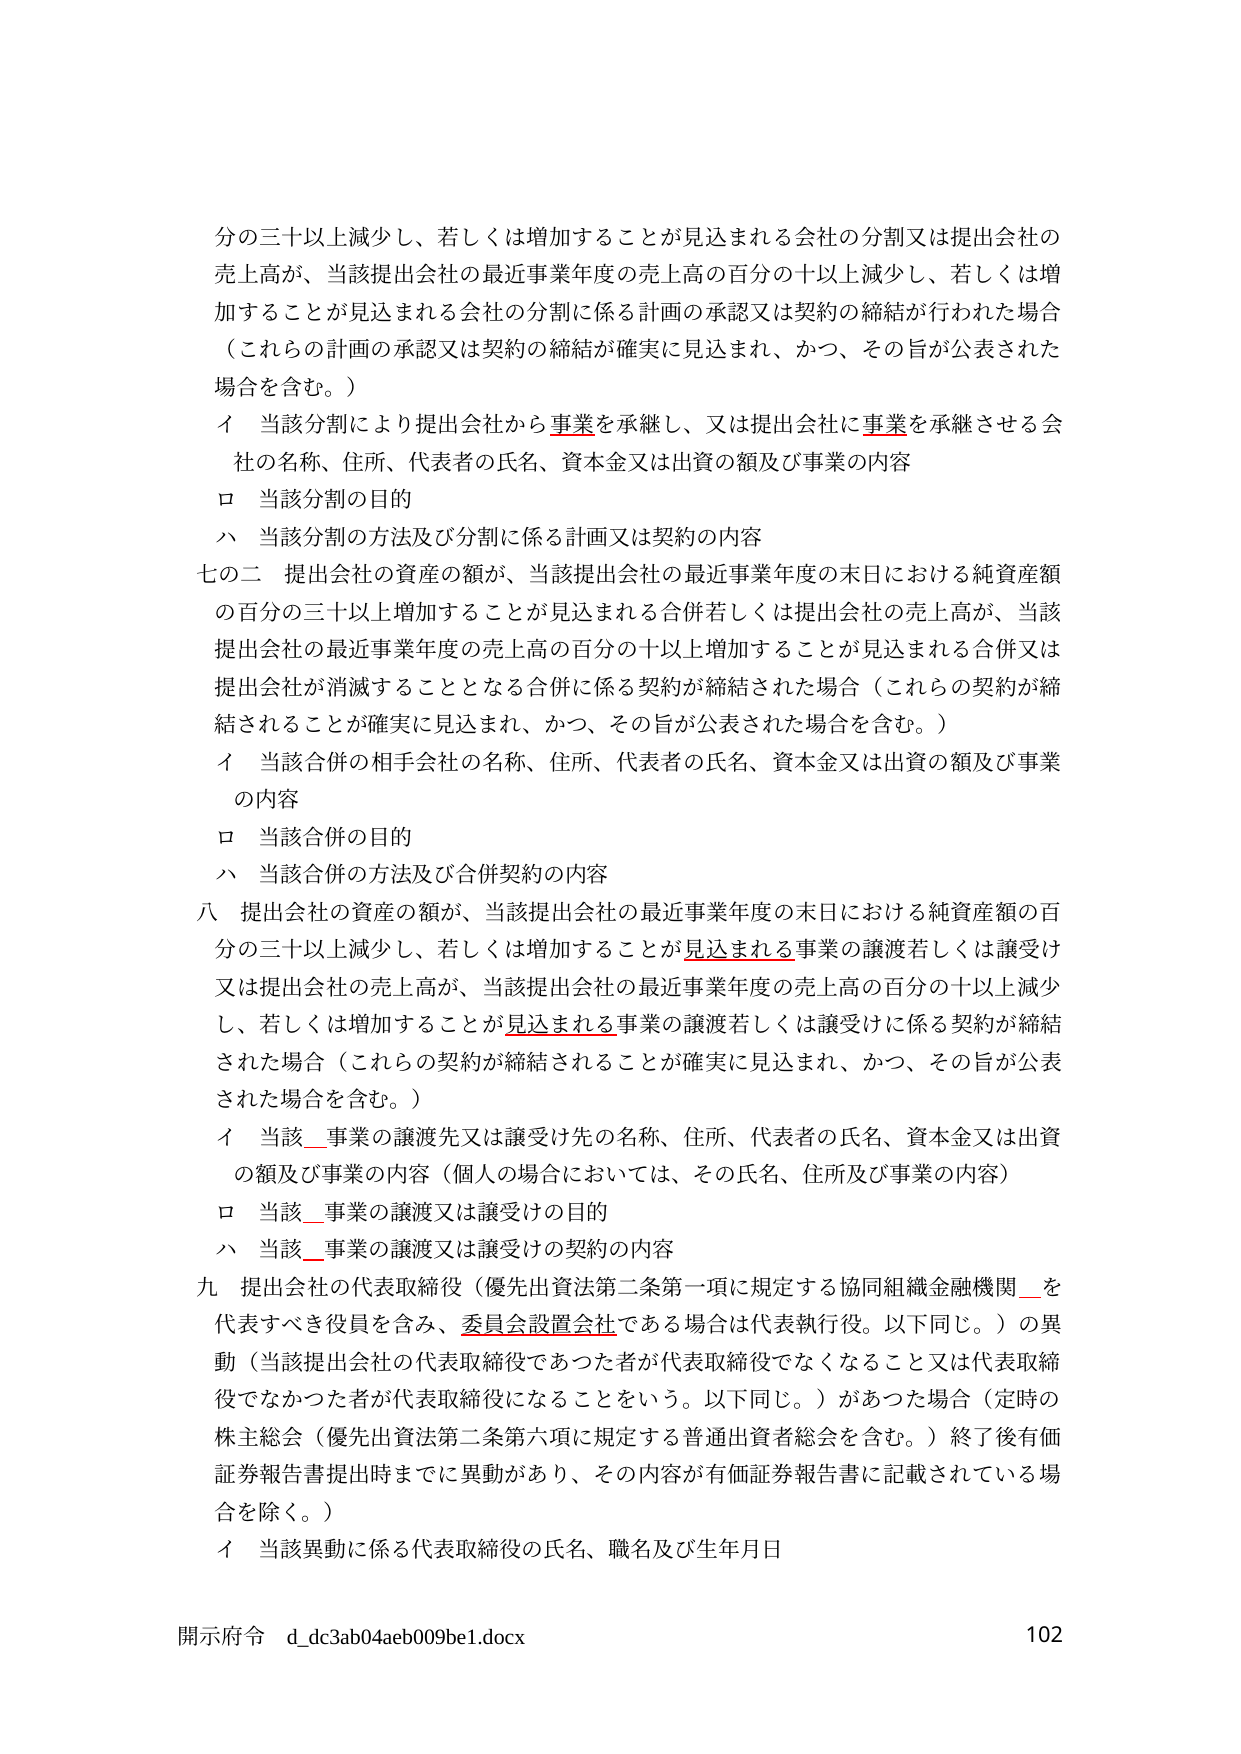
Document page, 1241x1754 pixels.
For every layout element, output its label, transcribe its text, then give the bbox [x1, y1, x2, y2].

text イ 当該合併の相手会社の名称、住所、代表者の氏名、資本金又は出資の額及び事業の内容 [215, 742, 1063, 817]
text 八 提出会社の資産の額が、当該提出会社の最近事業年度の末日における純資産額の百分の三十以上減少し、若しくは増加することが見込まれる事業の譲渡若しくは譲受け又は提出会社の売上高が、当該提出会社の最近事業年度の売上高の百分の十以上減少し、若しくは増加することが見込まれる事業の譲渡若しくは譲受けに係る契約が締結された場合（これらの契約が締結されることが確実に見込まれ、かつ、その旨が公表された場合を含む。） [196, 892, 1063, 1117]
text ハ 当該分割の方法及び分割に係る計画又は契約の内容 [215, 517, 1063, 554]
text イ 当該 事業の譲渡先又は譲受け先の名称、住所、代表者の氏名、資本金又は出資の額及び事業の内容（個人の場合においては、その氏名、住所及び事業の内容） [215, 1117, 1063, 1192]
text ロ 当該分割の目的 [215, 479, 1063, 517]
text ロ 当該 事業の譲渡又は譲受けの目的 [215, 1192, 1063, 1229]
text イ 当該異動に係る代表取締役の氏名、職名及び生年月日 [215, 1529, 1063, 1567]
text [196, 217, 1063, 404]
text 九 提出会社の代表取締役（優先出資法第二条第一項に規定する協同組織金融機関 を代表すべき役員を含み、委員会設置会社である場合は代表執行役。以下同じ。）の異動（当該提出会社の代表取締役であつた者が代表取締役でなくなること又は代表取締役でなかつた者が代表取締役になることをいう。以下同じ。）があつた場合（定時の株主総会（優先出資法第二条第六項に規定する普通出資者総会を含む。）終了後有価証券報告書提出時までに異動があり、その内容が有価証券報告書に記載されている場合を除く。） [196, 1267, 1063, 1529]
text イ 当該分割により提出会社から事業を承継し、又は提出会社に事業を承継させる会社の名称、住所、代表者の氏名、資本金又は出資の額及び事業の内容 [215, 404, 1063, 479]
text 七の二 提出会社の資産の額が、当該提出会社の最近事業年度の末日における純資産額の百分の三十以上増加することが見込まれる合併若しくは提出会社の売上高が、当該提出会社の最近事業年度の売上高の百分の十以上増加することが見込まれる合併又は提出会社が消滅することとなる合併に係る契約が締結された場合（これらの契約が締結されることが確実に見込まれ、かつ、その旨が公表された場合を含む。） [196, 554, 1063, 742]
text ハ 当該 事業の譲渡又は譲受けの契約の内容 [215, 1229, 1063, 1267]
text ハ 当該合併の方法及び合併契約の内容 [215, 854, 1063, 892]
text ロ 当該合併の目的 [215, 817, 1063, 854]
